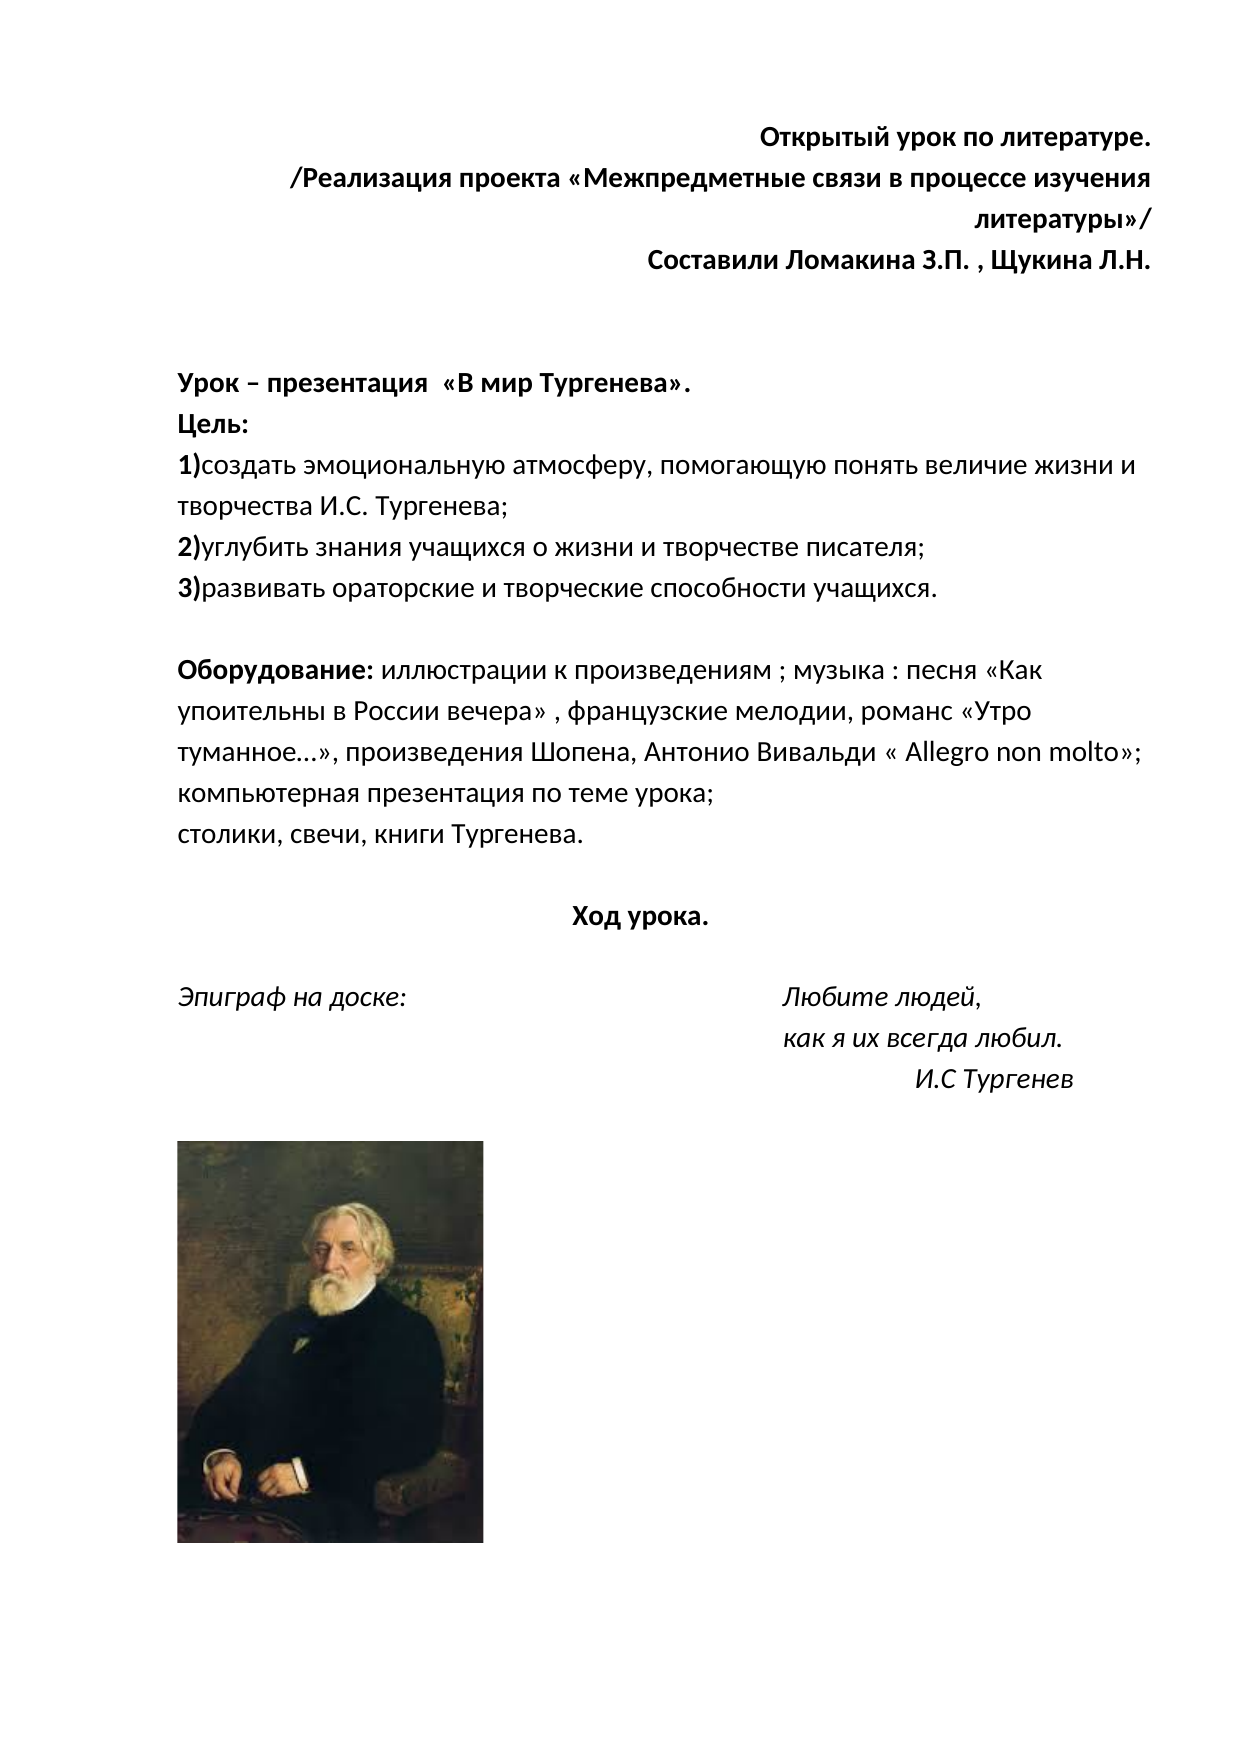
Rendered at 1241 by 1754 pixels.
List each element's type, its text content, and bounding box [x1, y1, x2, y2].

picture [177, 1141, 484, 1543]
text Открытый урок по литературе. /Реализация проекта «Межпредметные связи в процессе изучения литературы»/ Составили Ломакина З.П. , Щукина Л.Н. [177, 118, 1152, 277]
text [177, 364, 1152, 1624]
